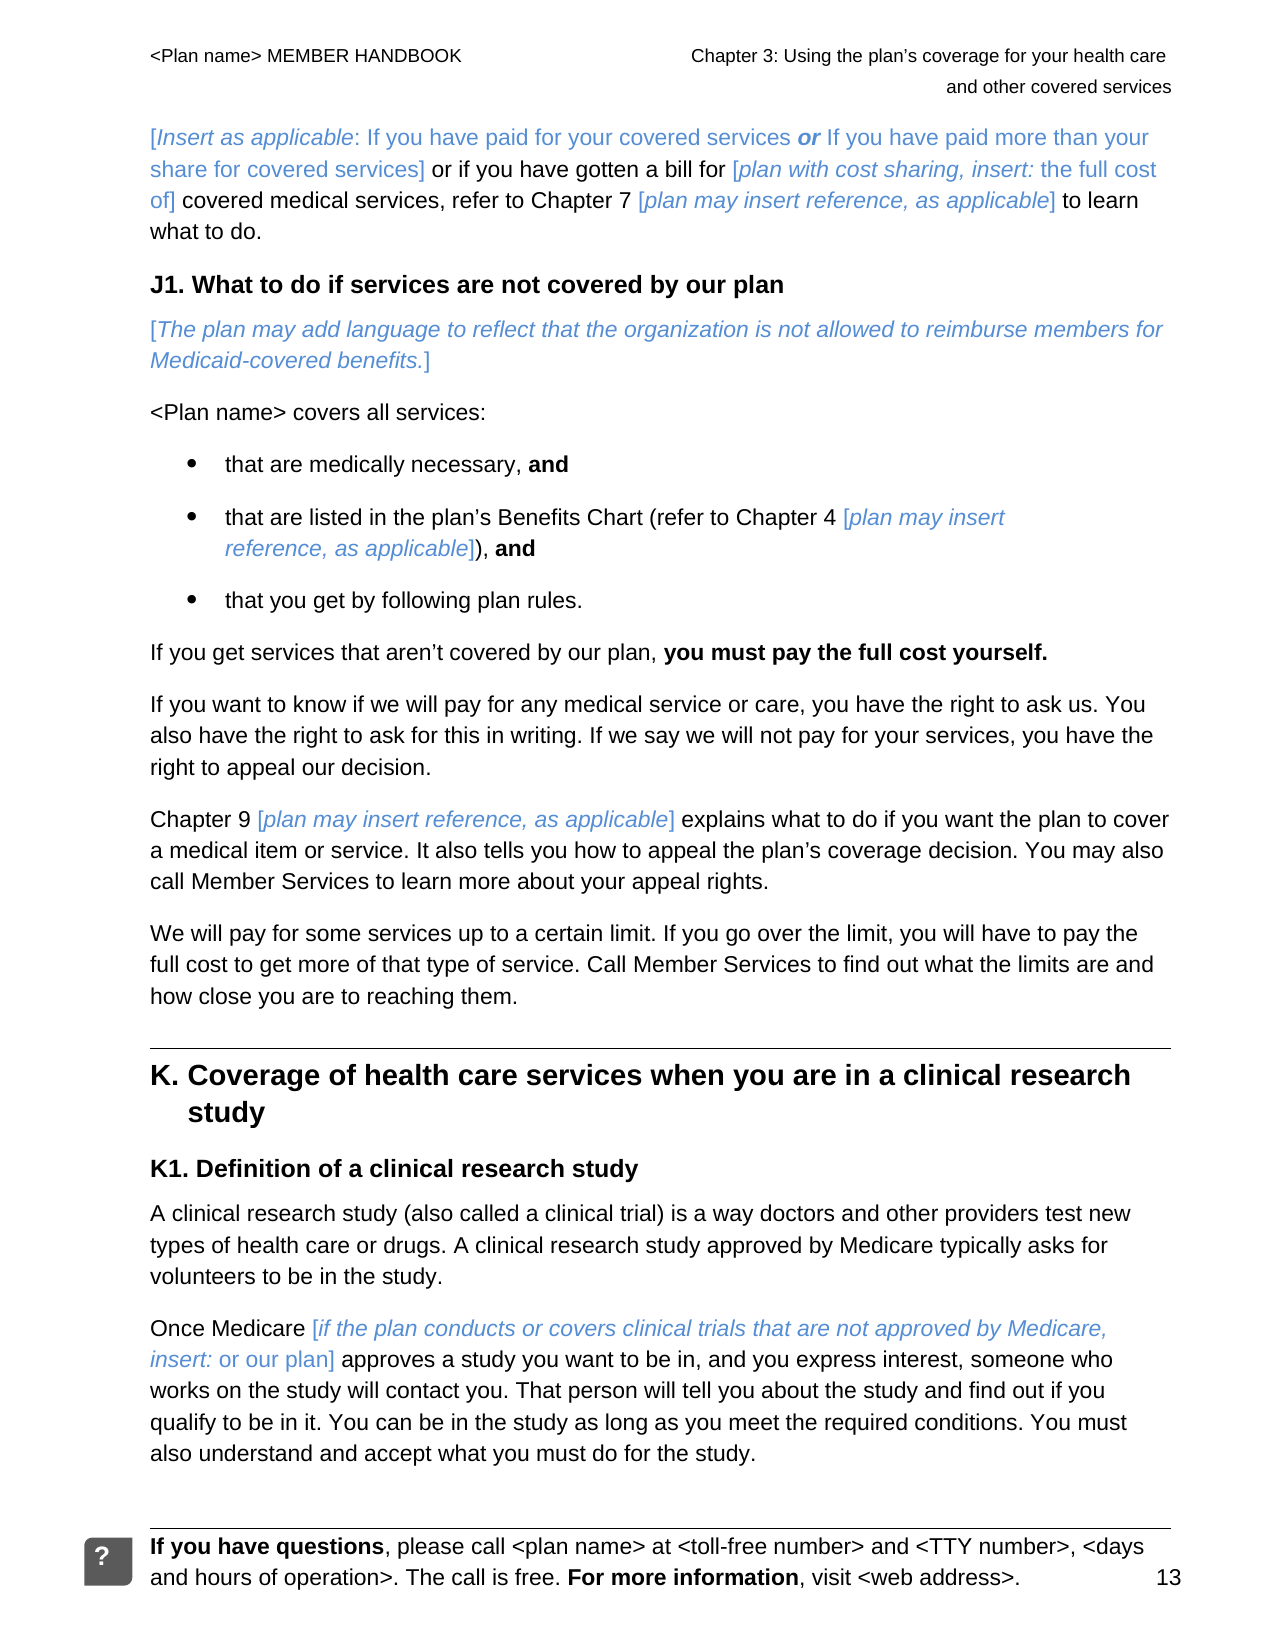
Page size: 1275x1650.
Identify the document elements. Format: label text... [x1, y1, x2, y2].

subtitle J1. What to do if services are not covered by our plan [150, 267, 1096, 300]
text A clinical research study (also called a clinical trial) is a way doctors and other providers test new types of health care or drugs. A clinical research study approved by Medicare typically asks for volunteers to be in the study. [150, 1197, 1171, 1291]
list that are medically necessary, and [187, 448, 1096, 479]
text We will pay for some services up to a certain limit. If you go over the limit, you will have to pay the full cost to get more of that type of service. Call Member Services to find out what the limits are and how close you are to reaching them. [150, 917, 1171, 1010]
text [The plan may add language to reflect that the organization is not allowed to reimburse members for Medicaid-covered benefits.] [150, 312, 1171, 375]
subtitle K1. Definition of a clinical research study [150, 1151, 1096, 1184]
list that you get by following plan rules. [187, 583, 1096, 614]
text Chapter 9 [plan may insert reference, as applicable] explains what to do if you want the plan to cover a medical item or service. It also tells you how to appeal the plan’s coverage decision. You may also call Member Services to learn more about your appeal rights. [150, 802, 1171, 896]
subtitle Coverage of health care services when you are in a clinical research study [150, 1049, 1171, 1130]
text [Insert as applicable: If you have paid for your covered services or If you have paid more than your share for covered services] or if you have gotten a bill for [plan with cost sharing, insert: the full cost of] covered medical services, refer to Chapter 7 [plan may insert reference, as applicable] to learn what to do. [150, 121, 1171, 246]
text <Plan name> covers all services: [150, 396, 1171, 427]
text Once Medicare [if the plan conducts or covers clinical trials that are not approved by Medicare, insert: or our plan] approves a study you want to be in, and you express interest, someone who works on the study will contact you. That person will tell you about the study and find out if you qualify to be in it. You can be in the study as long as you meet the required conditions. You must also understand and accept what you must do for the study. [150, 1311, 1171, 1468]
text If you get services that aren’t covered by our plan, you must pay the full cost yourself. [150, 635, 1171, 667]
text If you want to know if we will pay for any medical service or care, you have the right to ask us. You also have the right to ask for this in writing. If we say we will not pay for your services, you have the right to appeal our decision. [150, 687, 1171, 781]
list that are listed in the plan’s Benefits Chart (refer to Chapter 4 [plan may insert reference, as applicable]), and [187, 500, 1096, 562]
